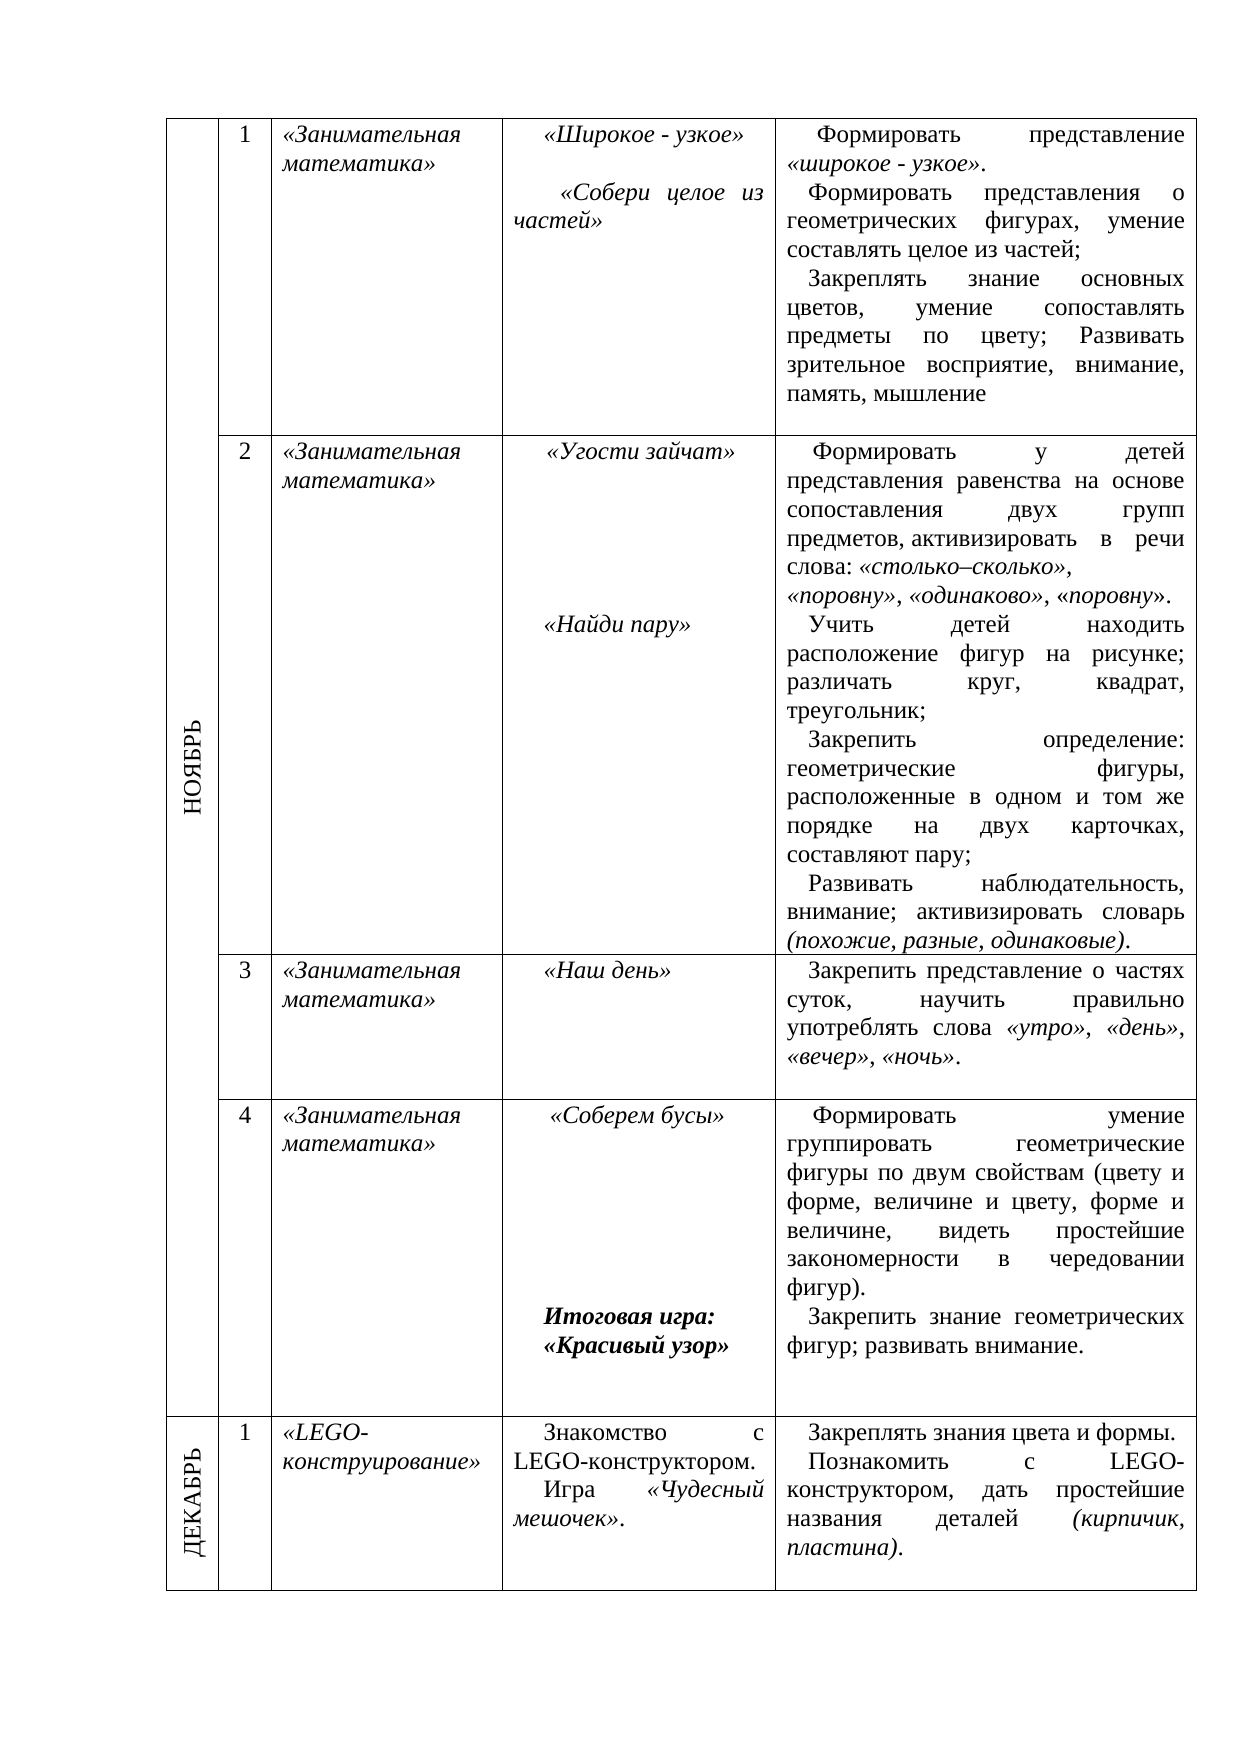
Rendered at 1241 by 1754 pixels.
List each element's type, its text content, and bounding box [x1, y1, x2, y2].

table_cell 1 [219, 119, 271, 435]
table_cell «Занимательная математика» [272, 955, 502, 1099]
table_cell Формировать умение группировать геометрические фигуры по двум свойствам (цвету и форме, величине и цвету, форме и величине, видеть простейшие закономерности в чередовании фигур). Закрепить знание геометрических фигур; развивать внимание. [776, 1100, 1196, 1416]
table_cell «Занимательная математика» [272, 436, 502, 954]
table_cell 2 [219, 436, 271, 954]
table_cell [272, 119, 502, 435]
table_cell «Наш день» [503, 955, 775, 1099]
table_cell «Угости зайчат» «Найди пару» [503, 436, 775, 954]
table_cell ДЕКАБРЬ [167, 1417, 218, 1589]
table_cell 4 [219, 1100, 271, 1416]
table_cell Знакомство с LEGO-конструктором. Игра «Чудесный мешочек». [503, 1417, 775, 1589]
table_cell «Широкое - узкое» «Собери целое из частей» [503, 119, 775, 435]
table_cell «Занимательная математика» [272, 1100, 502, 1416]
table_cell 3 [219, 955, 271, 1099]
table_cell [272, 1417, 502, 1589]
table_cell Закреплять знания цвета и формы. Познакомить с LEGO-конструктором, дать простейшие названия деталей (кирпичик, пластина). [776, 1417, 1196, 1589]
table_cell Формировать представление «широкое - узкое». Формировать представления о геометрических фигурах, умение составлять целое из частей; Закреплять знание основных цветов, умение сопоставлять предметы по цвету; Развивать зрительное восприятие, внимание, память, мышление [776, 119, 1196, 435]
table_cell НОЯБРЬ [167, 119, 218, 1416]
table_cell Формировать у детей представления равенства на основе сопоставления двух групп предметов, активизировать в речи слова: «столько–сколько», «поровну», «одинаково», «поровну». Учить детей находить расположение фигур на рисунке; различать круг, квадрат, треугольник; Закрепить определение: геометрические фигуры, расположенные в одном и том же порядке на двух карточках, составляют пару; Развивать наблюдательность, внимание; активизировать словарь (похожие, разные, одинаковые). [776, 436, 1196, 954]
table_cell Закрепить представление о частях суток, научить правильно употреблять слова «утро», «день», «вечер», «ночь». [776, 955, 1196, 1099]
table_cell «Соберем бусы» Итоговая игра: «Красивый узор» [503, 1100, 775, 1416]
table_cell 1 [219, 1417, 271, 1589]
